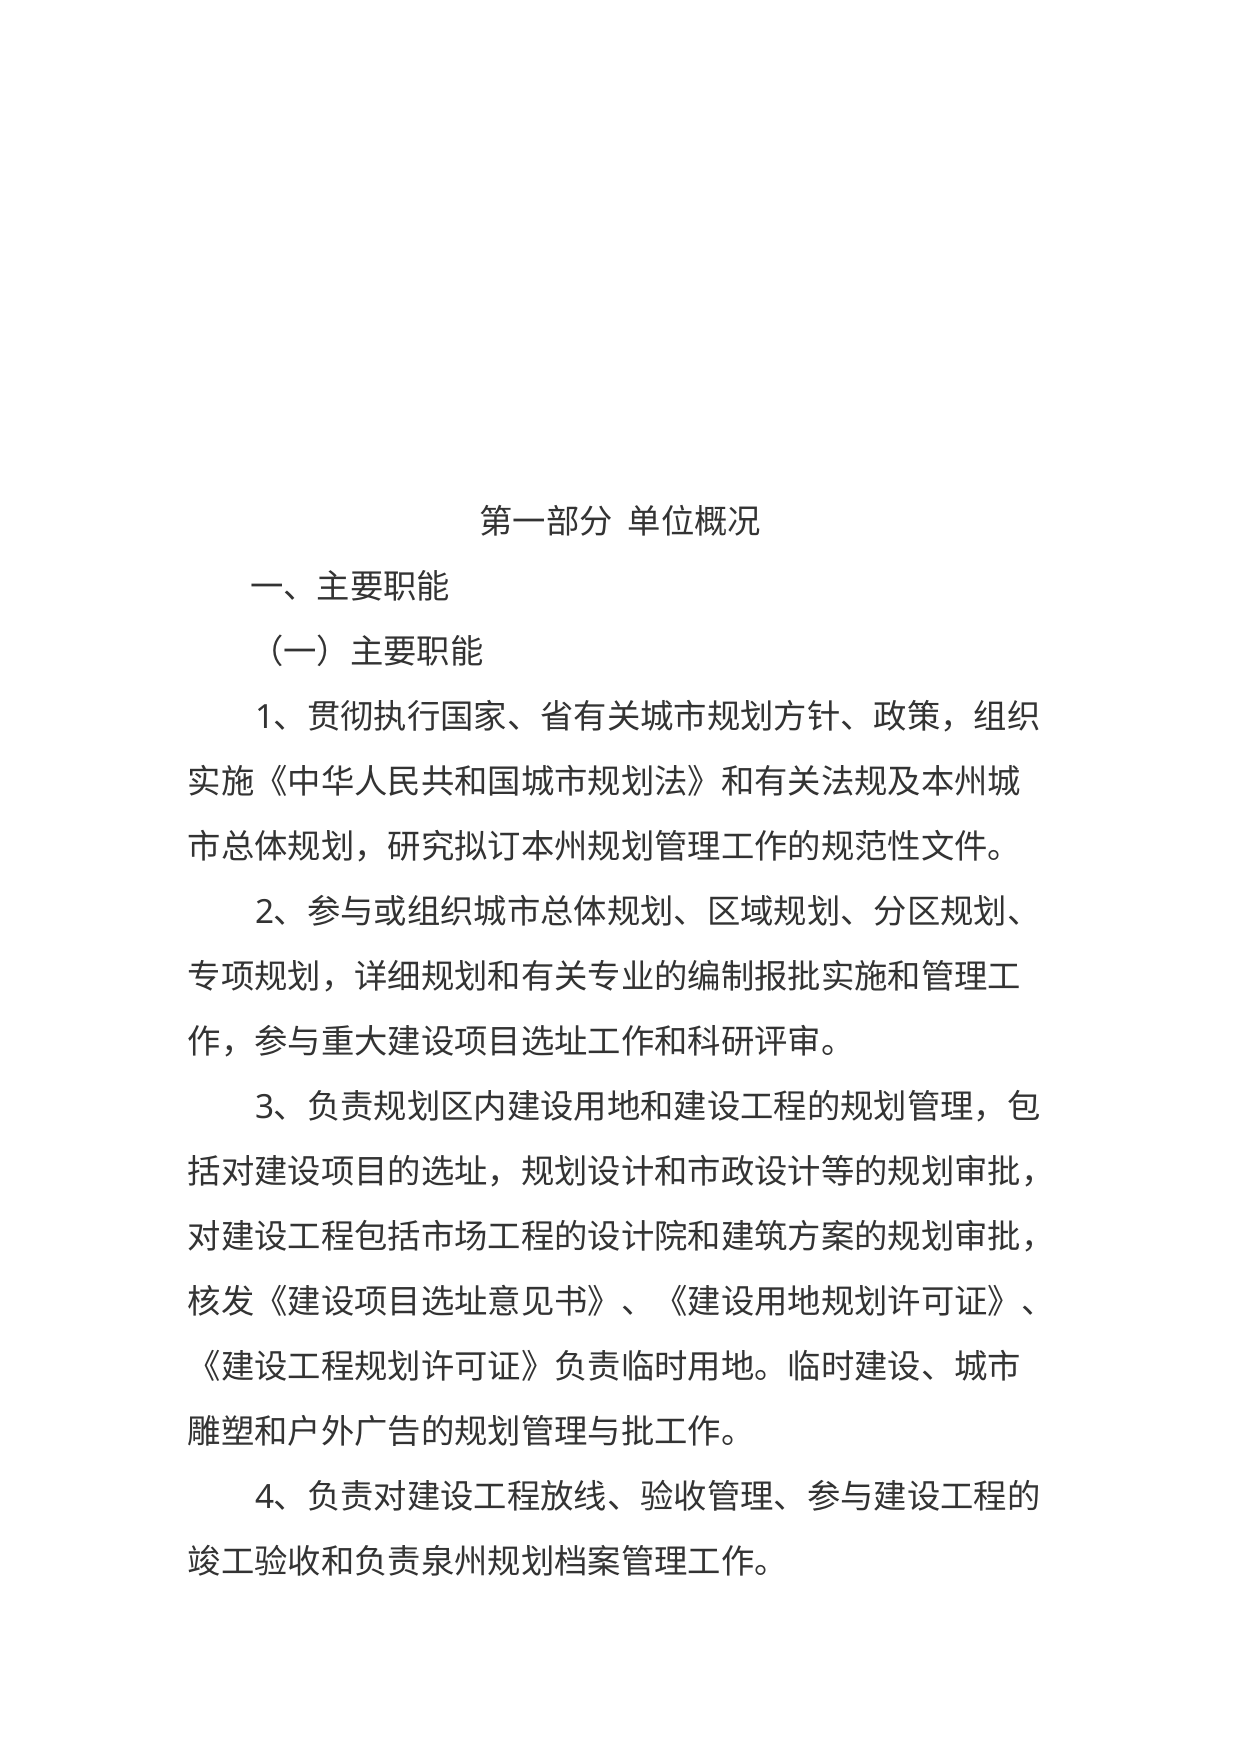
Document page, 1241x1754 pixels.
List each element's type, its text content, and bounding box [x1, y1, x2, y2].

text 一、主要职能 [187, 552, 1053, 617]
text 1、贯彻执行国家、省有关城市规划方针、政策，组织实施《中华人民共和国城市规划法》和有关法规及本州城市总体规划，研究拟订本州规划管理工作的规范性文件。 [187, 682, 1053, 877]
text 2、参与或组织城市总体规划、区域规划、分区规划、专项规划，详细规划和有关专业的编制报批实施和管理工作，参与重大建设项目选址工作和科研评审。 [187, 877, 1053, 1072]
text （一）主要职能 [187, 617, 1053, 682]
text 4、负责对建设工程放线、验收管理、参与建设工程的竣工验收和负责泉州规划档案管理工作。 [187, 1462, 1053, 1592]
text 第一部分 单位概况 [187, 487, 1053, 552]
text 3、负责规划区内建设用地和建设工程的规划管理，包括对建设项目的选址，规划设计和市政设计等的规划审批，对建设工程包括市场工程的设计院和建筑方案的规划审批，核发《建设项目选址意见书》、《建设用地规划许可证》、《建设工程规划许可证》负责临时用地。临时建设、城市雕塑和户外广告的规划管理与批工作。 [187, 1072, 1053, 1462]
